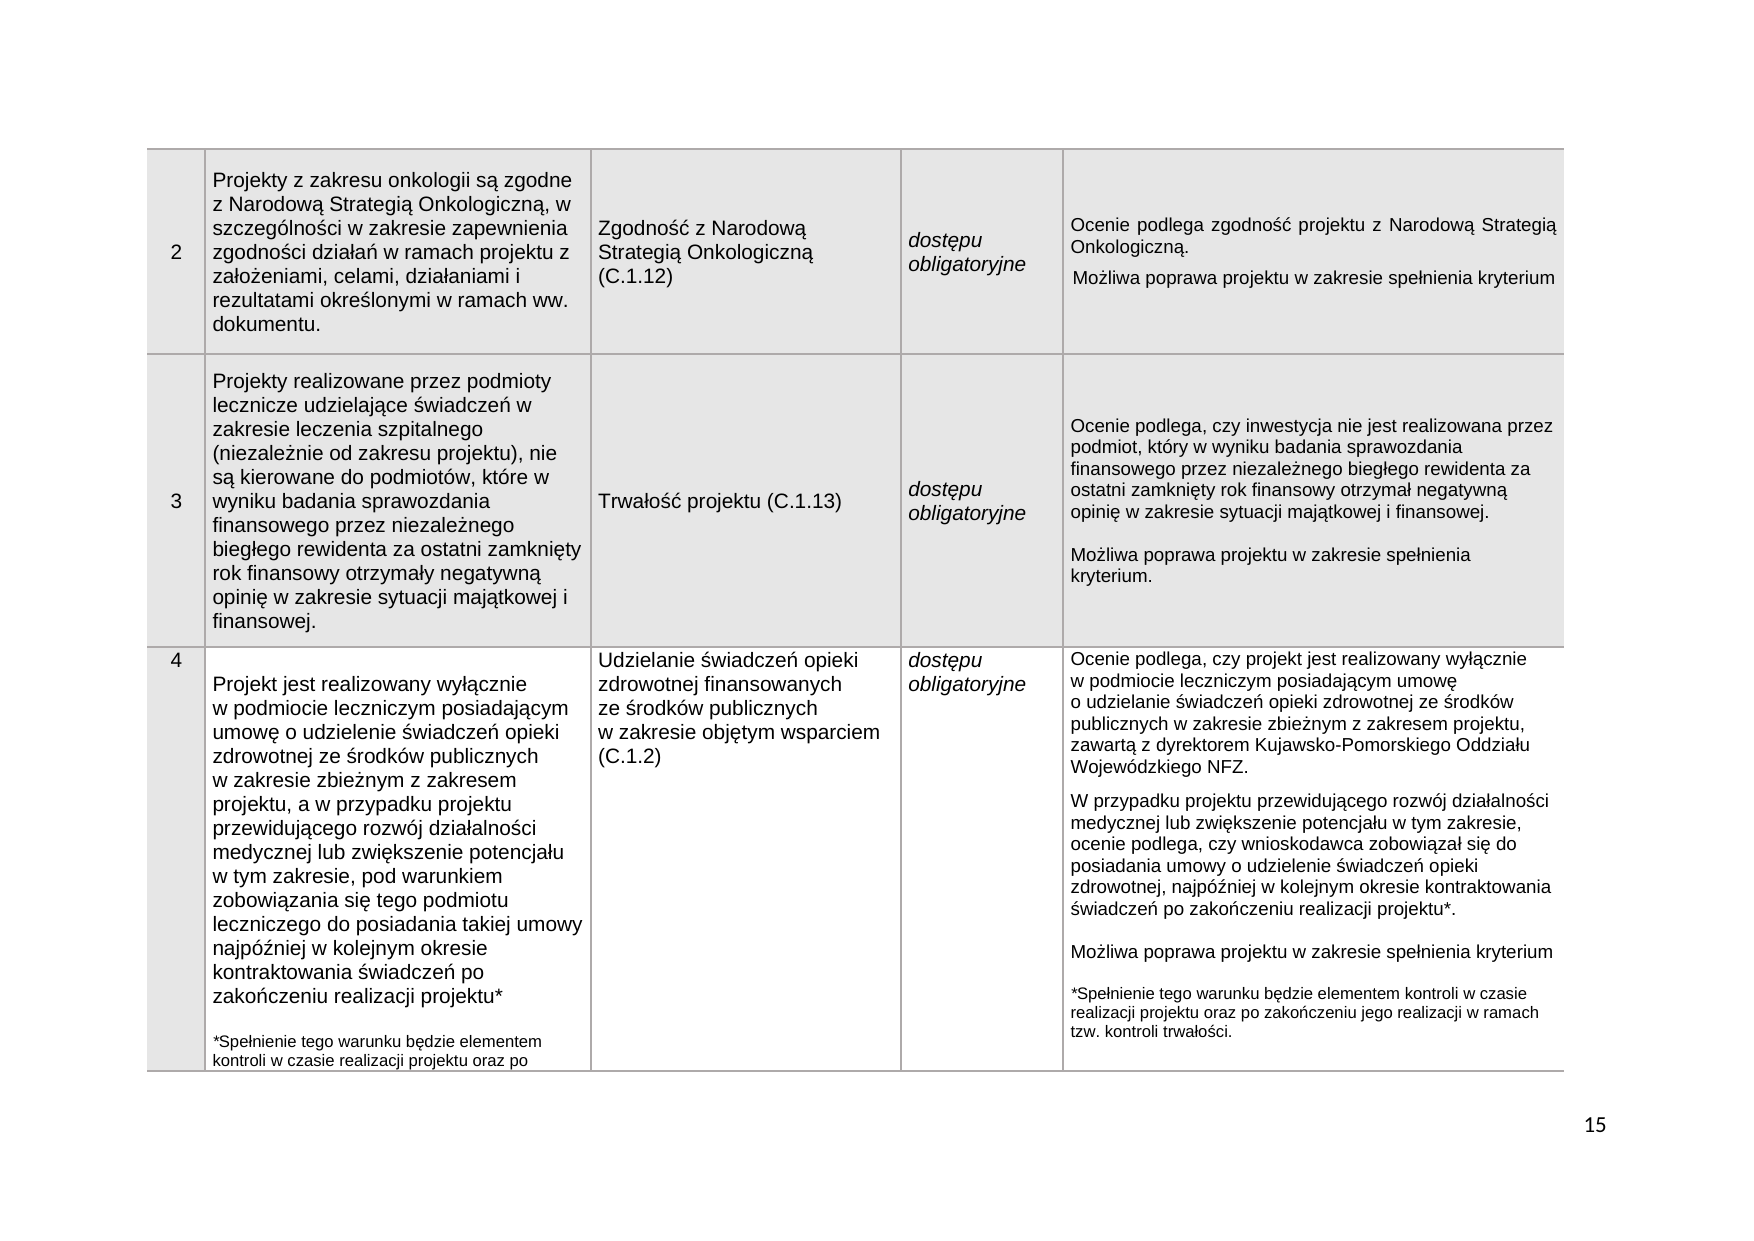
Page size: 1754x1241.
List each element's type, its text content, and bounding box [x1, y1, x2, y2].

table_cell 4 [147, 648, 204, 1070]
table_cell Trwałość projektu (C.1.13) [592, 355, 900, 646]
table_cell 3 [147, 355, 204, 646]
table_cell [1064, 648, 1564, 1070]
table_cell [902, 150, 1062, 353]
table_cell Zgodność z Narodową Strategią Onkologiczną (C.1.12) [592, 150, 900, 353]
table_cell Ocenie podlega, czy inwestycja nie jest realizowana przez podmiot, który w wyniku badania sprawozdania finansowego przez niezależnego biegłego rewidenta za ostatni zamknięty rok finansowy otrzymał negatywną opinię w zakresie sytuacji majątkowej i finansowej. Możliwa poprawa projektu w zakresie spełnienia kryterium. [1064, 355, 1564, 646]
table_cell 2 [147, 150, 204, 353]
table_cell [206, 648, 590, 1070]
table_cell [902, 648, 1062, 1070]
table_cell dostępu obligatoryjne [902, 355, 1062, 646]
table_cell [592, 648, 900, 1070]
table_cell Projekty z zakresu onkologii są zgodne z Narodową Strategią Onkologiczną, w szczególności w zakresie zapewnienia zgodności działań w ramach projektu z założeniami, celami, działaniami i rezultatami określonymi w ramach ww. dokumentu. [206, 150, 590, 353]
table_cell Projekty realizowane przez podmioty lecznicze udzielające świadczeń w zakresie leczenia szpitalnego (niezależnie od zakresu projektu), nie są kierowane do podmiotów, które w wyniku badania sprawozdania finansowego przez niezależnego biegłego rewidenta za ostatni zamknięty rok finansowy otrzymały negatywną opinię w zakresie sytuacji majątkowej i finansowej. [206, 355, 590, 646]
table_cell Ocenie podlega zgodność projektu z Narodową Strategią Onkologiczną. Możliwa poprawa projektu w zakresie spełnienia kryterium [1064, 150, 1564, 353]
